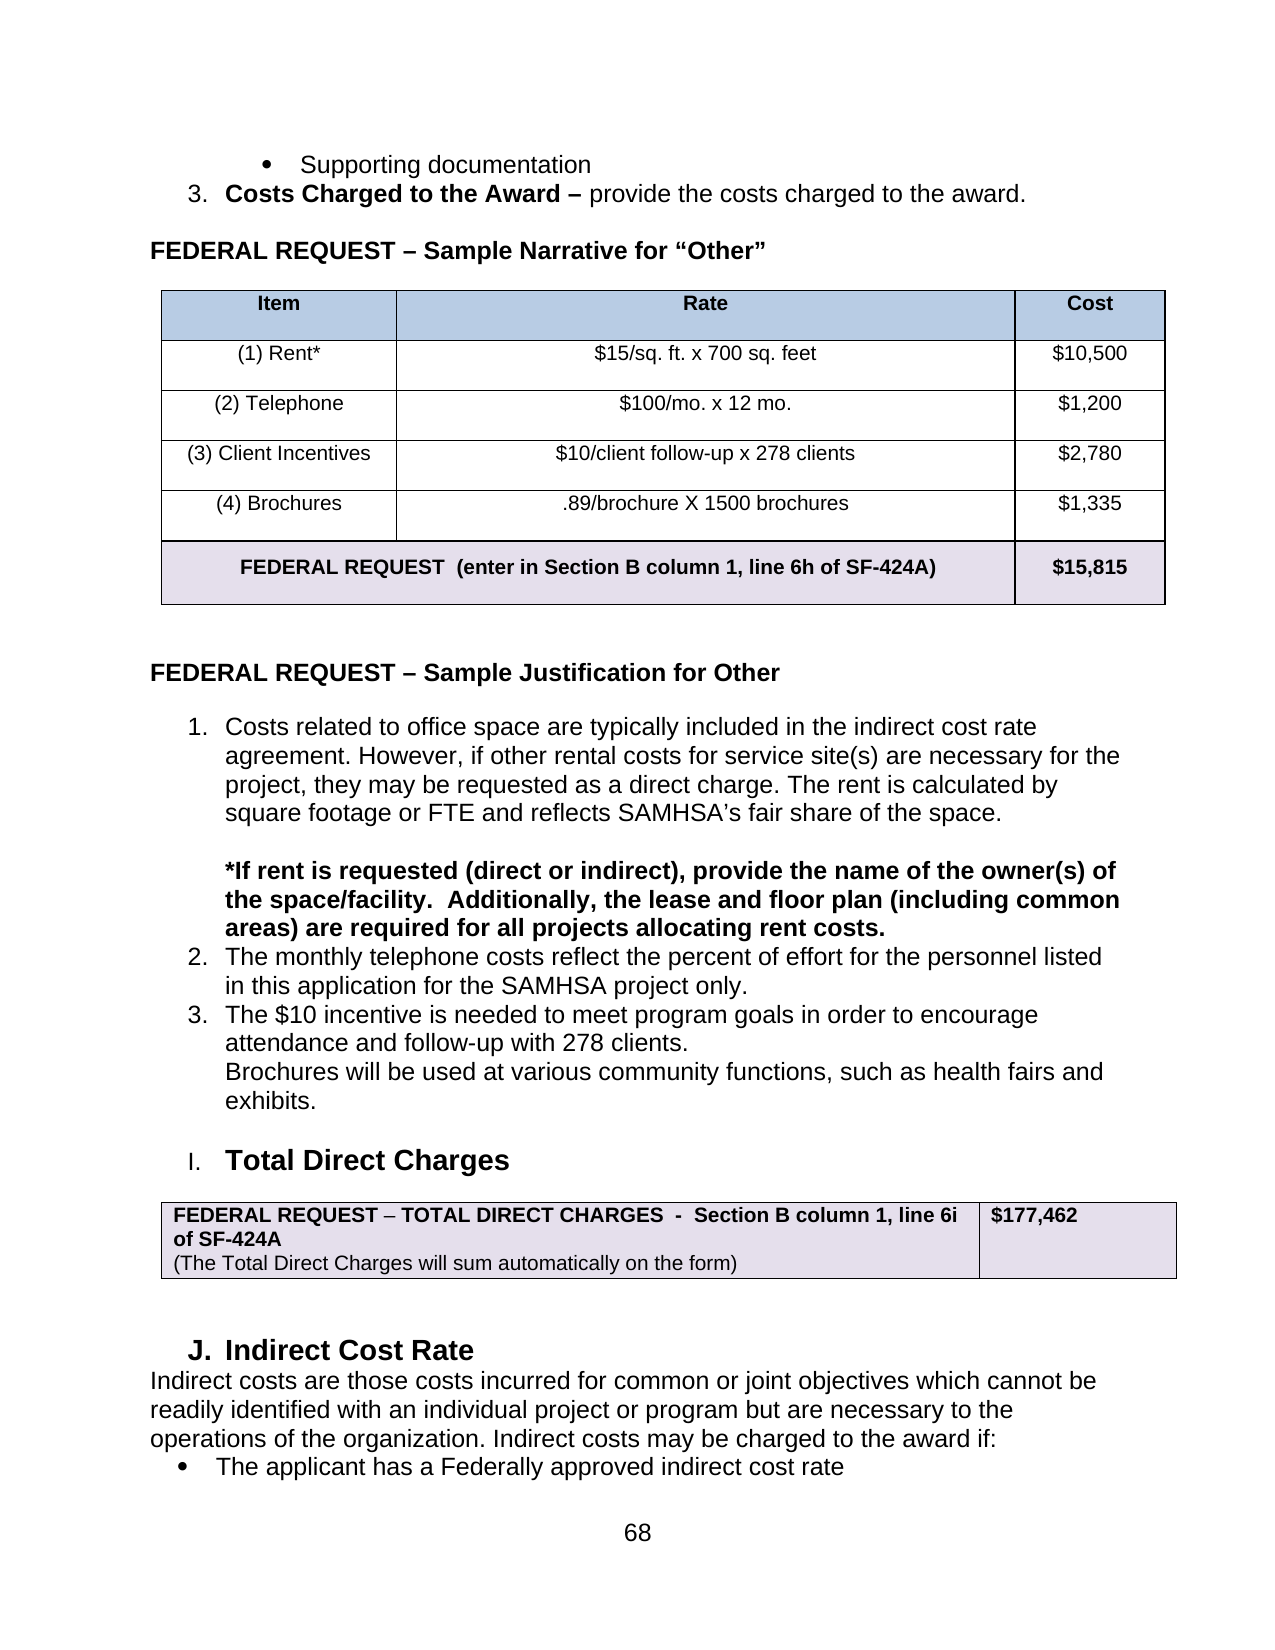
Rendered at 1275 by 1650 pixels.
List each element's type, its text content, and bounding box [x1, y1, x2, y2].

text Indirect costs are those costs incurred for common or joint objectives which cannot be readily identified with an individual project or program but are necessary to the operations of the organization. Indirect costs may be charged to the award if: [150, 1366, 1125, 1452]
table_header $15,815 [1016, 542, 1164, 604]
list The applicant has a Federally approved indirect cost rate [178, 1452, 1125, 1481]
table_cell $15/sq. ft. x 700 sq. feet [397, 341, 1014, 390]
text FEDERAL REQUEST – Sample Justification for Other [150, 658, 1125, 687]
table_cell $1,200 [1016, 391, 1164, 440]
table_header Rate [397, 291, 1014, 340]
table_cell (2) Telephone [162, 391, 396, 440]
table_cell (3) Client Incentives [162, 441, 396, 490]
table_header $177,462 [980, 1203, 1176, 1278]
list Costs related to office space are typically included in the indirect cost rate agreement. However, if other rental costs for service site(s) are necessary for the project, they may be requested as a direct charge. The rent is calculated by square footage or FTE and reflects SAMHSA’s fair share of the space. [187, 712, 1125, 827]
table_cell $1,335 [1016, 491, 1164, 540]
text *If rent is requested (direct or indirect), provide the name of the owner(s) of the space/facility. Additionally, the lease and floor plan (including common areas) are required for all projects allocating rent costs. [225, 856, 1125, 942]
list Supporting documentation [262, 150, 1125, 179]
table_header Cost [1016, 291, 1164, 340]
table_header Item [162, 291, 396, 340]
list Costs Charged to the Award – provide the costs charged to the award. [187, 179, 1125, 208]
table_cell .89/brochure X 1500 brochures [397, 491, 1014, 540]
table_header FEDERAL REQUEST (enter in Section B column 1, line 6h of SF-424A) [162, 542, 1014, 604]
table_cell (4) Brochures [162, 491, 396, 540]
table_cell (1) Rent* [162, 341, 396, 390]
text FEDERAL REQUEST – Sample Narrative for “Other” [150, 236, 1125, 265]
table_header FEDERAL REQUEST – TOTAL DIRECT CHARGES - Section B column 1, line 6i of SF-424A (The Total Direct Charges will sum automatically on the form) [162, 1203, 979, 1278]
list The $10 incentive is needed to meet program goals in order to encourage attendance and follow-up with 278 clients. Brochures will be used at various community functions, such as health fairs and exhibits. [187, 1000, 1125, 1115]
list The monthly telephone costs reflect the percent of effort for the personnel listed in this application for the SAMHSA project only. [187, 942, 1125, 1000]
table_cell $2,780 [1016, 441, 1164, 490]
table_cell $10,500 [1016, 341, 1164, 390]
list Indirect Cost Rate [187, 1333, 1125, 1366]
list Total Direct Charges [187, 1143, 1125, 1177]
table_cell $100/mo. x 12 mo. [397, 391, 1014, 440]
table_cell $10/client follow-up x 278 clients [397, 441, 1014, 490]
